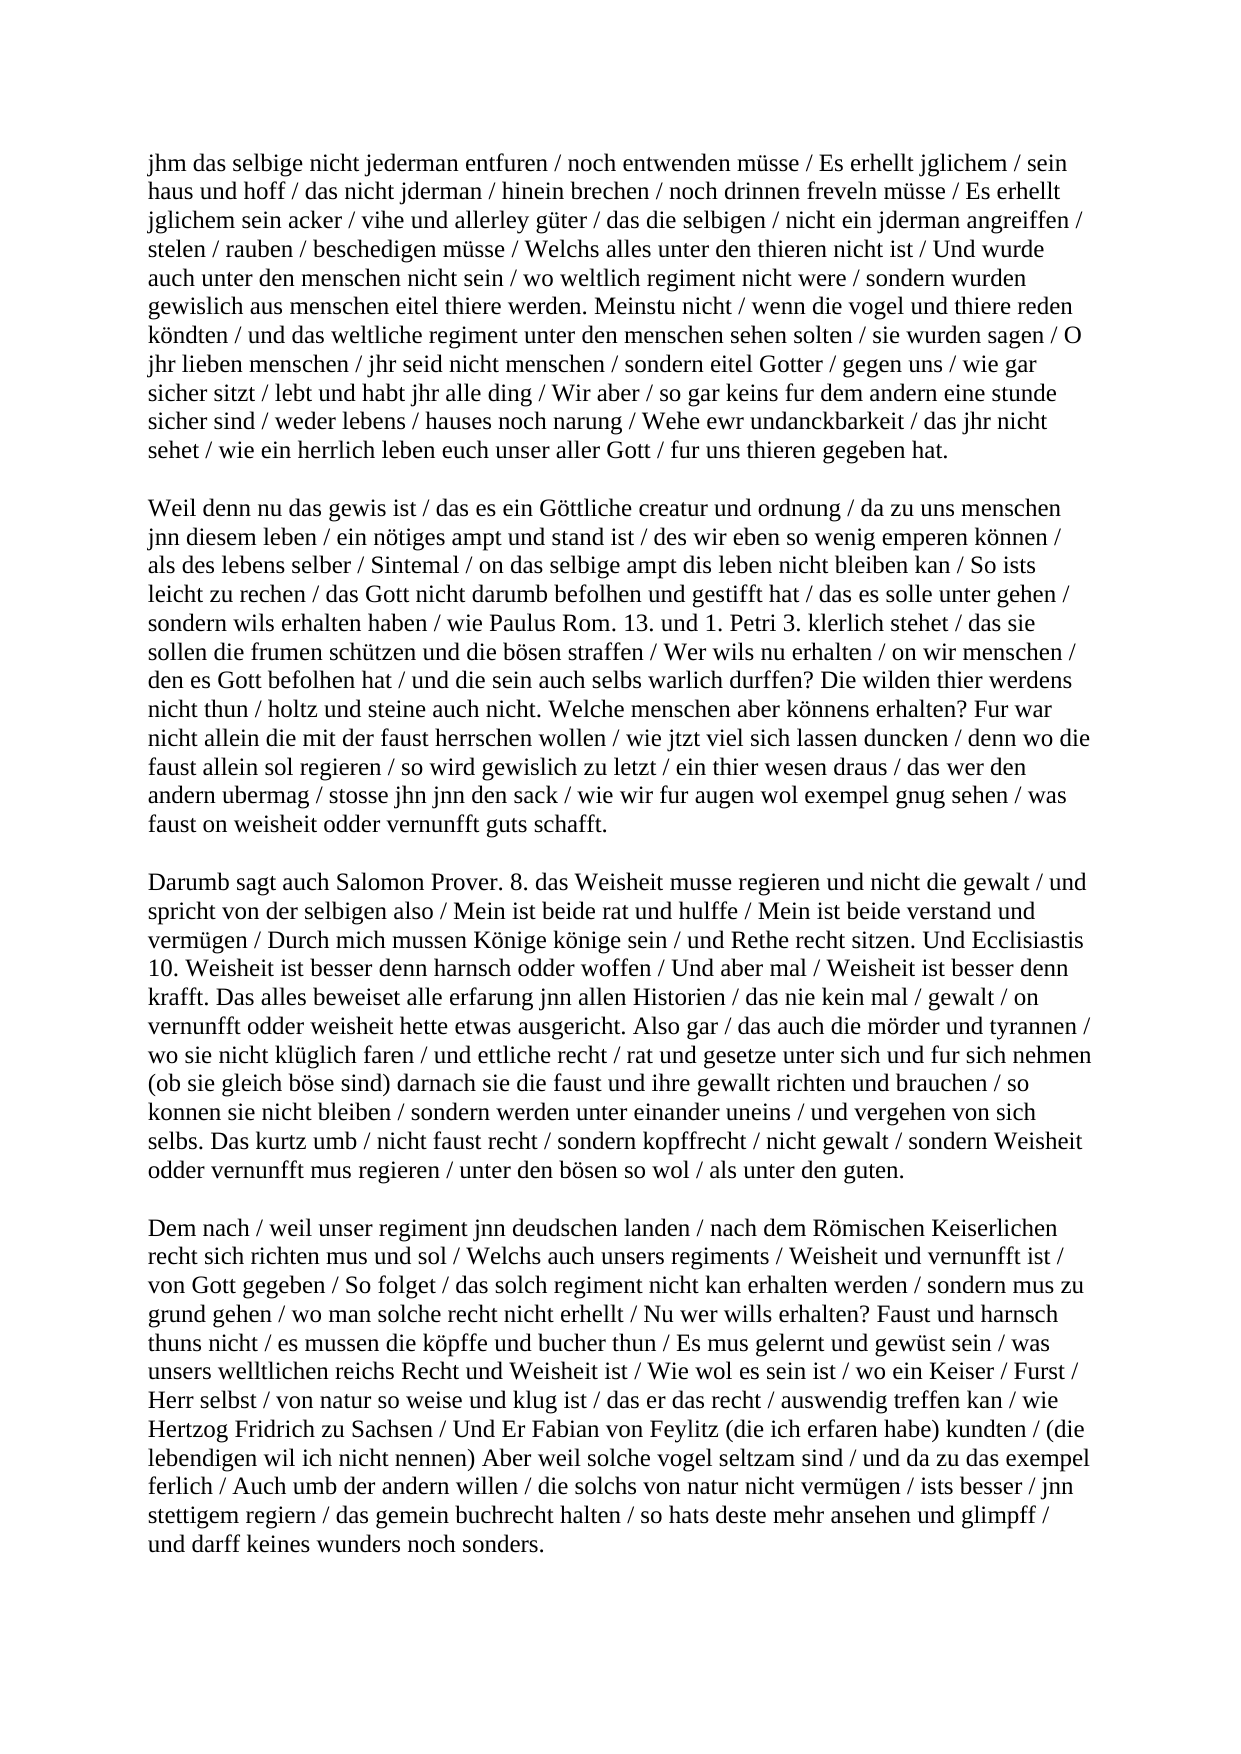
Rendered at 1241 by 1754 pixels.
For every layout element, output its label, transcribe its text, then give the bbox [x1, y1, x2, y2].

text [148, 148, 1093, 464]
text Weil denn nu das gewis ist / das es ein Göttliche creatur und ordnung / da zu uns menschen jnn diesem leben / ein nötiges ampt und stand ist / des wir eben so wenig emperen können / als des lebens selber / Sintemal / on das selbige ampt dis leben nicht bleiben kan / So ists leicht zu rechen / das Gott nicht darumb befolhen und gestifft hat / das es solle unter gehen / sondern wils erhalten haben / wie Paulus Rom. 13. und 1. Petri 3. klerlich stehet / das sie sollen die frumen schützen und die bösen straffen / Wer wils nu erhalten / on wir menschen / den es Gott befolhen hat / und die sein auch selbs warlich durffen? Die wilden thier werdens nicht thun / holtz und steine auch nicht. Welche menschen aber könnens erhalten? Fur war nicht allein die mit der faust herrschen wollen / wie jtzt viel sich lassen duncken / denn wo die faust allein sol regieren / so wird gewislich zu letzt / ein thier wesen draus / das wer den andern ubermag / stosse jhn jnn den sack / wie wir fur augen wol exempel gnug sehen / was faust on weisheit odder vernunfft guts schafft. [148, 493, 1093, 838]
text Dem nach / weil unser regiment jnn deudschen landen / nach dem Römischen Keiserlichen recht sich richten mus und sol / Welchs auch unsers regiments / Weisheit und vernunfft ist / von Gott gegeben / So folget / das solch regiment nicht kan erhalten werden / sondern mus zu grund gehen / wo man solche recht nicht erhellt / Nu wer wills erhalten? Faust und harnsch thuns nicht / es mussen die köpffe und bucher thun / Es mus gelernt und gewüst sein / was unsers welltlichen reichs Recht und Weisheit ist / Wie wol es sein ist / wo ein Keiser / Furst / Herr selbst / von natur so weise und klug ist / das er das recht / auswendig treffen kan / wie Hertzog Fridrich zu Sachsen / Und Er Fabian von Feylitz (die ich erfaren habe) kundten / (die lebendigen wil ich nicht nennen) Aber weil solche vogel seltzam sind / und da zu das exempel ferlich / Auch umb der andern willen / die solchs von natur nicht vermügen / ists besser / jnn stettigem regiern / das gemein buchrecht halten / so hats deste mehr ansehen und glimpff / und darff keines wunders noch sonders. [148, 1213, 1093, 1558]
text Darumb sagt auch Salomon Prover. 8. das Weisheit musse regieren und nicht die gewalt / und spricht von der selbigen also / Mein ist beide rat und hulffe / Mein ist beide verstand und vermügen / Durch mich mussen Könige könige sein / und Rethe recht sitzen. Und Ecclisiastis 10. Weisheit ist besser denn harnsch odder woffen / Und aber mal / Weisheit ist besser denn krafft. Das alles beweiset alle erfarung jnn allen Historien / das nie kein mal / gewalt / on vernunfft odder weisheit hette etwas ausgericht. Also gar / das auch die mörder und tyrannen / wo sie nicht klüglich faren / und ettliche recht / rat und gesetze unter sich und fur sich nehmen (ob sie gleich böse sind) darnach sie die faust und ihre gewallt richten und brauchen / so konnen sie nicht bleiben / sondern werden unter einander uneins / und vergehen von sich selbs. Das kurtz umb / nicht faust recht / sondern kopffrecht / nicht gewalt / sondern Weisheit odder vernunfft mus regieren / unter den bösen so wol / als unter den guten. [148, 867, 1093, 1183]
